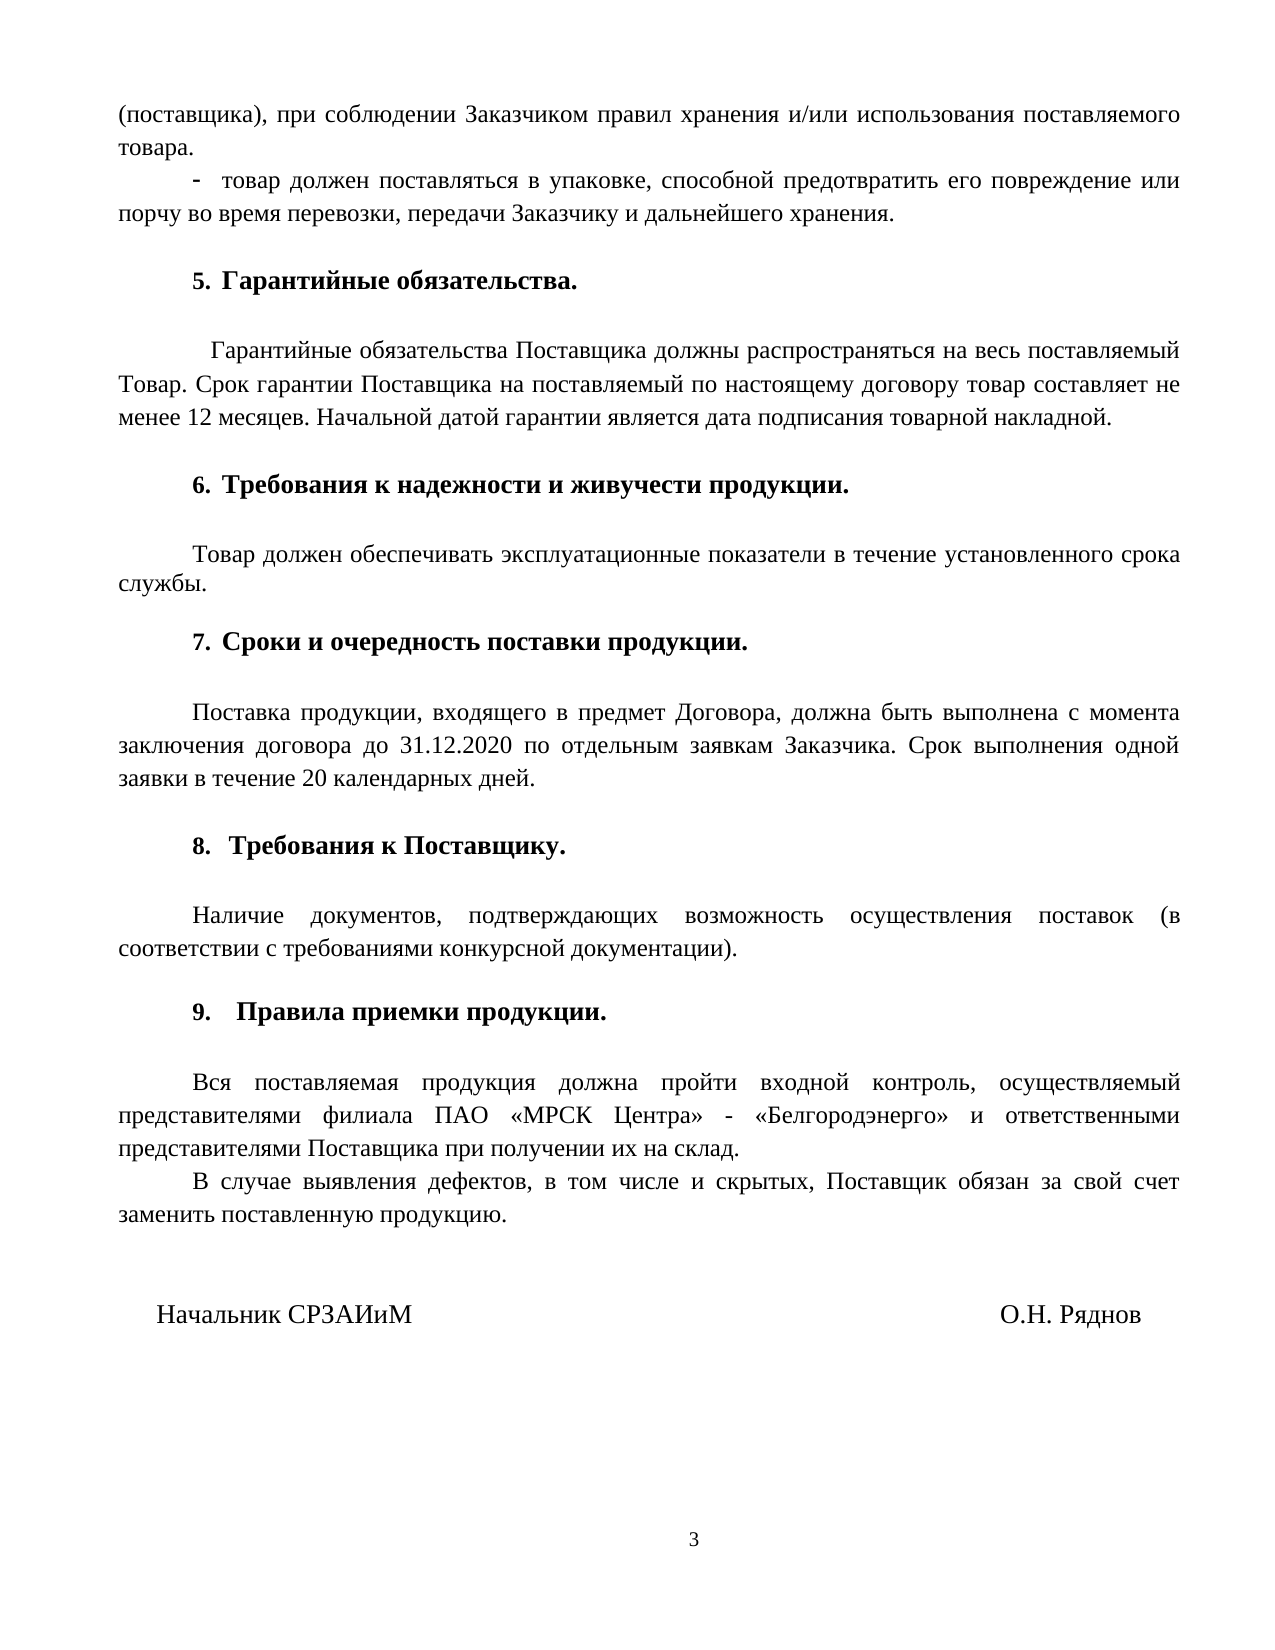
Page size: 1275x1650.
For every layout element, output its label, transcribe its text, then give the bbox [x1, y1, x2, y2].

list Правила приемки продукции. [192, 995, 1181, 1026]
text Начальник СРЗАИиМ О.Н. Ряднов [118, 1298, 1181, 1329]
list Требования к Поставщику. [192, 829, 1181, 860]
text Вся поставляемая продукция должна пройти входной контроль, осуществляемый представителями филиала ПАО «МРСК Центра» - «Белгородэнерго» и ответственными представителями Поставщика при получении их на склад. [118, 1067, 1181, 1161]
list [118, 99, 1181, 161]
list Требования к надежности и живучести продукции. [192, 468, 1181, 499]
list В случае выявления дефектов, в том числе и скрытых, Поставщик обязан за свой счет заменить поставленную продукцию. [118, 1166, 1181, 1227]
text Поставка продукции, входящего в предмет Договора, должна быть выполнена с момента заключения договора до 31.12.2020 по отдельным заявкам Заказчика. Срок выполнения одной заявки в течение 20 календарных дней. [118, 697, 1181, 792]
list товар должен поставляться в упаковке, способной предотвратить его повреждение или порчу во время перевозки, передачи Заказчику и дальнейшего хранения. [118, 165, 1181, 227]
list Гарантийные обязательства. [192, 264, 1181, 295]
list Сроки и очередность поставки продукции. [192, 625, 1181, 657]
text Товар должен обеспечивать эксплуатационные показатели в течение установленного срока службы. [118, 539, 1181, 597]
text Гарантийные обязательства Поставщика должны распространяться на весь поставляемый Товар. Срок гарантии Поставщика на поставляемый по настоящему договору товар составляет не менее 12 месяцев. Начальной датой гарантии является дата подписания товарной накладной. [118, 336, 1181, 430]
text Наличие документов, подтверждающих возможность осуществления поставок (в соответствии с требованиями конкурсной документации). [118, 900, 1181, 962]
